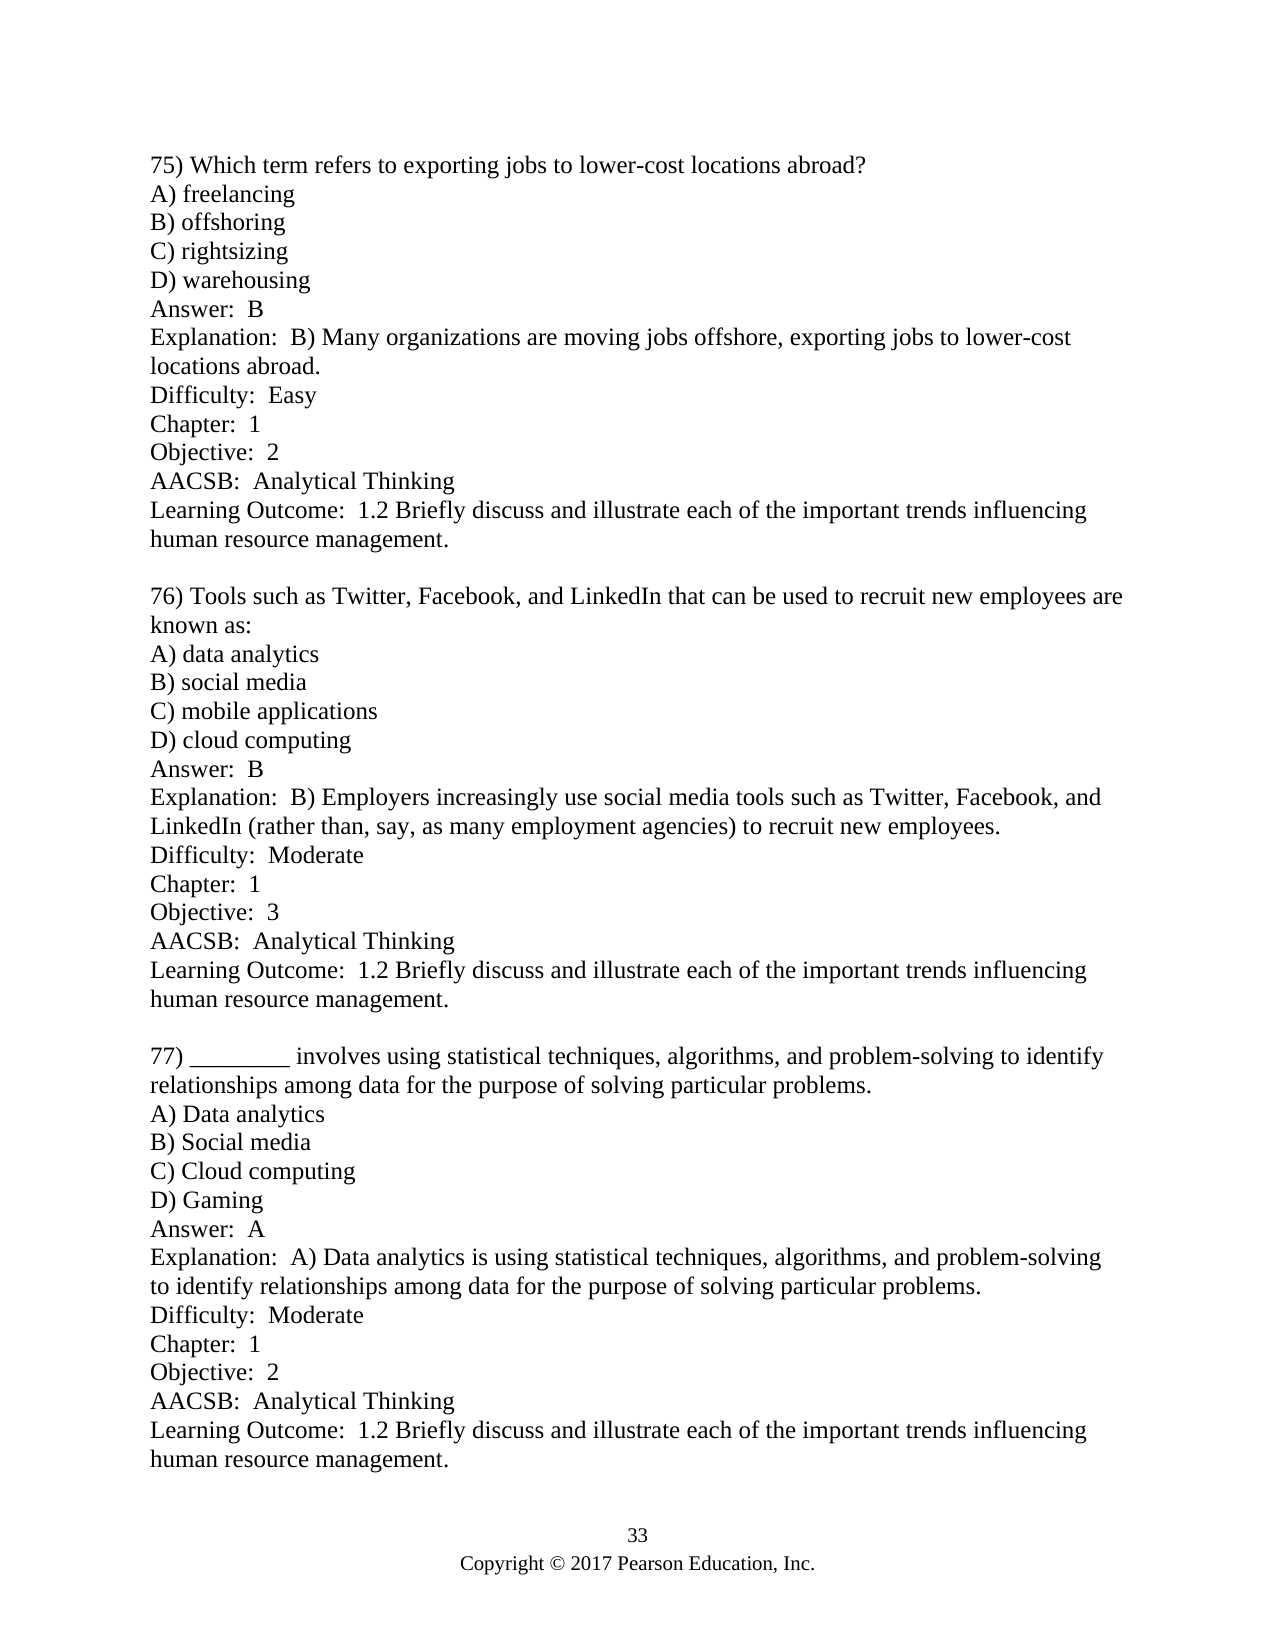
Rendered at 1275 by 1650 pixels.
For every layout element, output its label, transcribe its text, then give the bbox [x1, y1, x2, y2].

text AACSB: Analytical Thinking [150, 926, 1125, 955]
text Learning Outcome: 1.2 Briefly discuss and illustrate each of the important trends influencing human resource management. [150, 495, 1125, 552]
text B) offshoring [150, 207, 1125, 236]
text 76) Tools such as Twitter, Facebook, and LinkedIn that can be used to recruit new employees are known as: [150, 581, 1125, 639]
text Answer: A [150, 1214, 1125, 1242]
text Difficulty: Moderate [150, 840, 1125, 869]
text Learning Outcome: 1.2 Briefly discuss and illustrate each of the important trends influencing human resource management. [150, 1415, 1125, 1472]
text Difficulty: Easy [150, 380, 1125, 409]
text Learning Outcome: 1.2 Briefly discuss and illustrate each of the important trends influencing human resource management. [150, 955, 1125, 1012]
text Explanation: B) Employers increasingly use social media tools such as Twitter, Facebook, and LinkedIn (rather than, say, as many employment agencies) to recruit new employees. [150, 782, 1125, 840]
text D) Gaming [150, 1185, 1125, 1214]
text D) warehousing [150, 265, 1125, 294]
text Objective: 3 [150, 897, 1125, 926]
text B) social media [150, 667, 1125, 696]
text Objective: 2 [150, 437, 1125, 466]
text 75) Which term refers to exporting jobs to lower-cost locations abroad? [150, 150, 1125, 179]
text A) data analytics [150, 639, 1125, 667]
text B) Social media [150, 1127, 1125, 1156]
text Answer: B [150, 754, 1125, 782]
text Difficulty: Moderate [150, 1300, 1125, 1329]
text D) cloud computing [150, 725, 1125, 754]
text Chapter: 1 [150, 1329, 1125, 1357]
text Explanation: B) Many organizations are moving jobs offshore, exporting jobs to lower-cost locations abroad. [150, 322, 1125, 380]
text C) mobile applications [150, 696, 1125, 725]
text AACSB: Analytical Thinking [150, 466, 1125, 495]
text A) Data analytics [150, 1099, 1125, 1127]
text Objective: 2 [150, 1357, 1125, 1386]
text AACSB: Analytical Thinking [150, 1386, 1125, 1415]
text 77) ________ involves using statistical techniques, algorithms, and problem-solving to identify relationships among data for the purpose of solving particular problems. [150, 1041, 1125, 1099]
text Chapter: 1 [150, 869, 1125, 897]
text Chapter: 1 [150, 409, 1125, 437]
text Explanation: A) Data analytics is using statistical techniques, algorithms, and problem-solving to identify relationships among data for the purpose of solving particular problems. [150, 1242, 1125, 1300]
text A) freelancing [150, 179, 1125, 207]
text Answer: B [150, 294, 1125, 322]
text C) Cloud computing [150, 1156, 1125, 1185]
text C) rightsizing [150, 236, 1125, 265]
